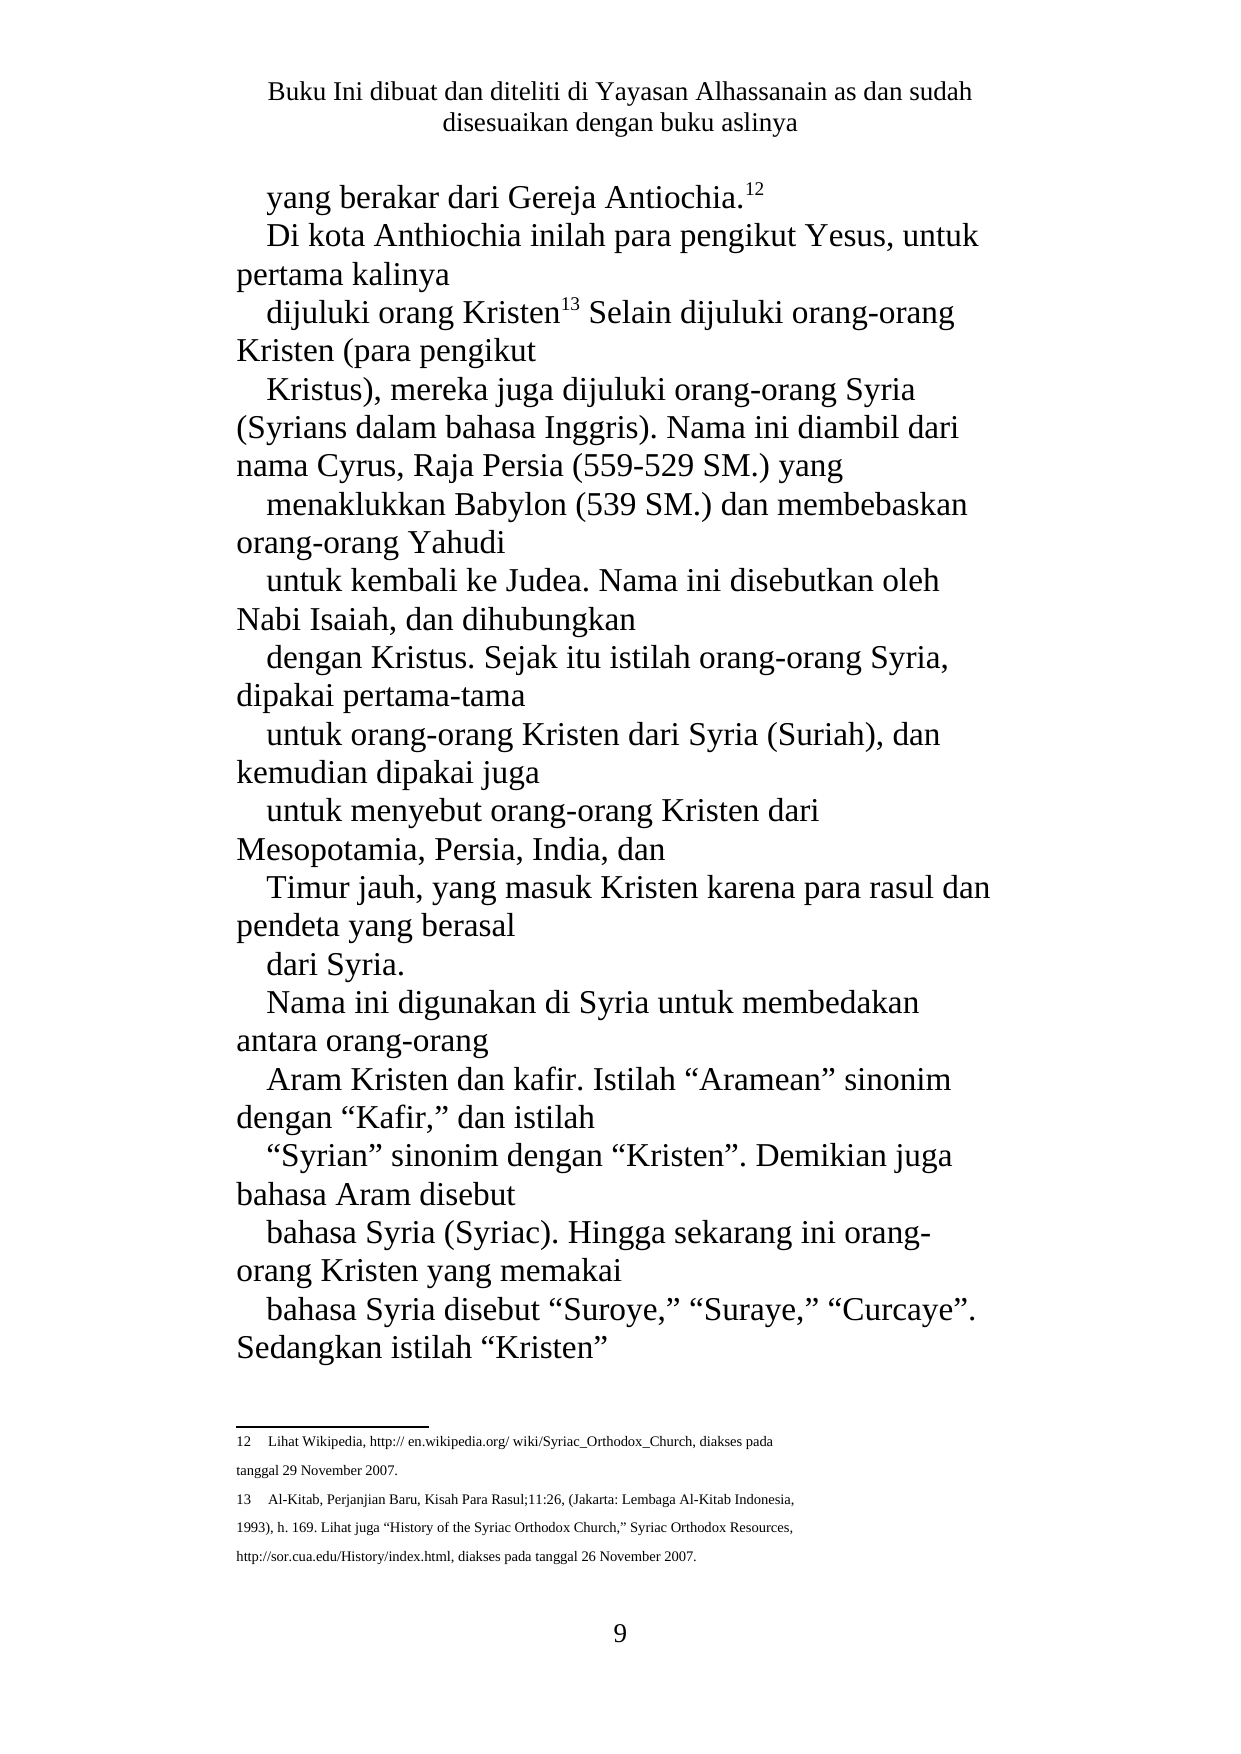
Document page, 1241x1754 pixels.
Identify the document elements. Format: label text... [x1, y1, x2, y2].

text bahasa Syria (Syriac). Hingga sekarang ini orang-orang Kristen yang memakai [236, 1212, 1004, 1289]
text dijuluki orang Kristen Selain dijuluki orang-orang Kristen (para pengikut [236, 292, 1004, 369]
text untuk orang-orang Kristen dari Syria (Suriah), dan kemudian dipakai juga [236, 714, 1004, 791]
text Timur jauh, yang masuk Kristen karena para rasul dan pendeta yang berasal [236, 867, 1004, 944]
text Di kota Anthiochia inilah para pengikut Yesus, untuk pertama kalinya [236, 216, 1004, 292]
text untuk kembali ke Judea. Nama ini disebutkan oleh Nabi Isaiah, dan dihubungkan [236, 561, 1004, 637]
text Nama ini digunakan di Syria untuk membedakan antara orang-orang [236, 982, 1004, 1059]
text yang berakar dari Gereja Antiochia. [236, 177, 1004, 216]
text dari Syria. [236, 944, 1004, 982]
text dengan Kristus. Sejak itu istilah orang-orang Syria, dipakai pertama-tama [236, 637, 1004, 714]
text untuk menyebut orang-orang Kristen dari Mesopotamia, Persia, India, dan [236, 791, 1004, 867]
text Kristus), mereka juga dijuluki orang-orang Syria (Syrians dalam bahasa Inggris). Nama ini diambil dari nama Cyrus, Raja Persia (559-529 SM.) yang [236, 369, 1004, 484]
text bahasa Syria disebut “Suroye,” “Suraye,” “Curcaye”. Sedangkan istilah “Kristen” [236, 1289, 1004, 1366]
text Aram Kristen dan kafir. Istilah “Aramean” sinonim dengan “Kafir,” dan istilah [236, 1059, 1004, 1136]
text menaklukkan Babylon (539 SM.) dan membebaskan orang-orang Yahudi [236, 484, 1004, 561]
text “Syrian” sinonim dengan “Kristen”. Demikian juga bahasa Aram disebut [236, 1136, 1004, 1212]
